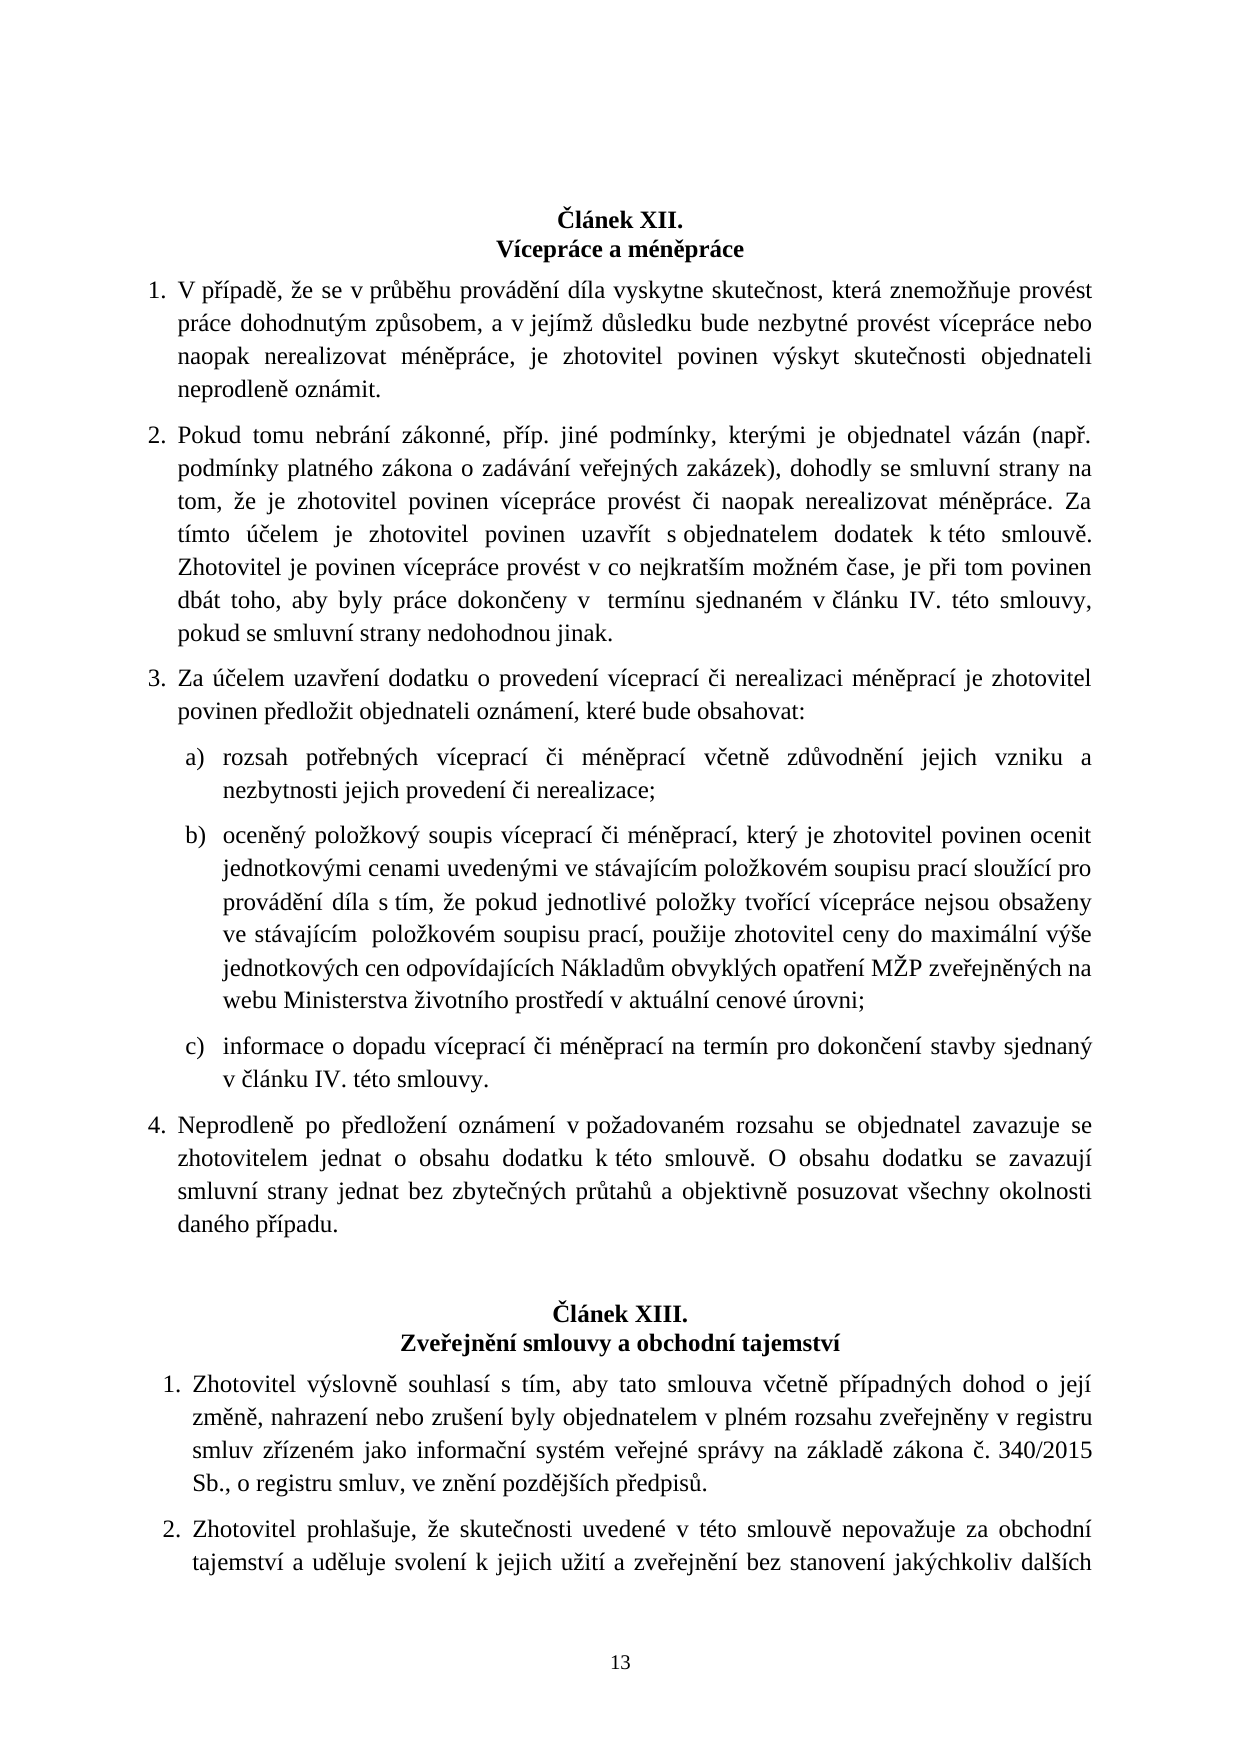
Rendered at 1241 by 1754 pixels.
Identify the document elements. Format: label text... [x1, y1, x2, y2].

list informace o dopadu víceprací či méněprací na termín pro dokončení stavby sjednaný v článku IV. této smlouvy. [185, 1031, 1092, 1093]
text Zveřejnění smlouvy a obchodní tajemství [148, 1328, 1092, 1357]
list Za účelem uzavření dodatku o provedení víceprací či nerealizaci méněprací je zhotovitel povinen předložit objednateli oznámení, které bude obsahovat: [148, 663, 1092, 725]
text Článek XIII. [148, 1299, 1092, 1328]
list V případě, že se v průběhu provádění díla vyskytne skutečnost, která znemožňuje provést práce dohodnutým způsobem, a v jejímž důsledku bude nezbytné provést vícepráce nebo naopak nerealizovat méněpráce, je zhotovitel povinen výskyt skutečnosti objednateli neprodleně oznámit. [148, 275, 1092, 403]
text Vícepráce a méněpráce [148, 234, 1092, 263]
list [162, 1514, 1092, 1576]
list Neprodleně po předložení oznámení v požadovaném rozsahu se objednatel zavazuje se zhotovitelem jednat o obsahu dodatku k této smlouvě. O obsahu dodatku se zavazují smluvní strany jednat bez zbytečných průtahů a objektivně posuzovat všechny okolnosti daného případu. [148, 1110, 1092, 1237]
text Článek XII. [148, 205, 1092, 234]
list rozsah potřebných víceprací či méněprací včetně zdůvodnění jejich vzniku a nezbytnosti jejich provedení či nerealizace; [185, 742, 1092, 804]
list Zhotovitel výslovně souhlasí s tím, aby tato smlouva včetně případných dohod o její změně, nahrazení nebo zrušení byly objednatelem v plném rozsahu zveřejněny v registru smluv zřízeném jako informační systém veřejné správy na základě zákona č. 340/2015 Sb., o registru smluv, ve znění pozdějších předpisů. [162, 1369, 1092, 1497]
list oceněný položkový soupis víceprací či méněprací, který je zhotovitel povinen ocenit jednotkovými cenami uvedenými ve stávajícím položkovém soupisu prací sloužící pro provádění díla s tím, že pokud jednotlivé položky tvořící vícepráce nejsou obsaženy ve stávajícím položkovém soupisu prací, použije zhotovitel ceny do maximální výše jednotkových cen odpovídajících Nákladům obvyklých opatření MŽP zveřejněných na webu Ministerstva životního prostředí v aktuální cenové úrovni; [185, 821, 1092, 1014]
list Pokud tomu nebrání zákonné, příp. jiné podmínky, kterými je objednatel vázán (např. podmínky platného zákona o zadávání veřejných zakázek), dohodly se smluvní strany na tom, že je zhotovitel povinen vícepráce provést či naopak nerealizovat méněpráce. Za tímto účelem je zhotovitel povinen uzavřít s objednatelem dodatek k této smlouvě. Zhotovitel je povinen vícepráce provést v co nejkratším možném čase, je při tom povinen dbát toho, aby byly práce dokončeny v termínu sjednaném v článku IV. této smlouvy, pokud se smluvní strany nedohodnou jinak. [148, 420, 1092, 647]
